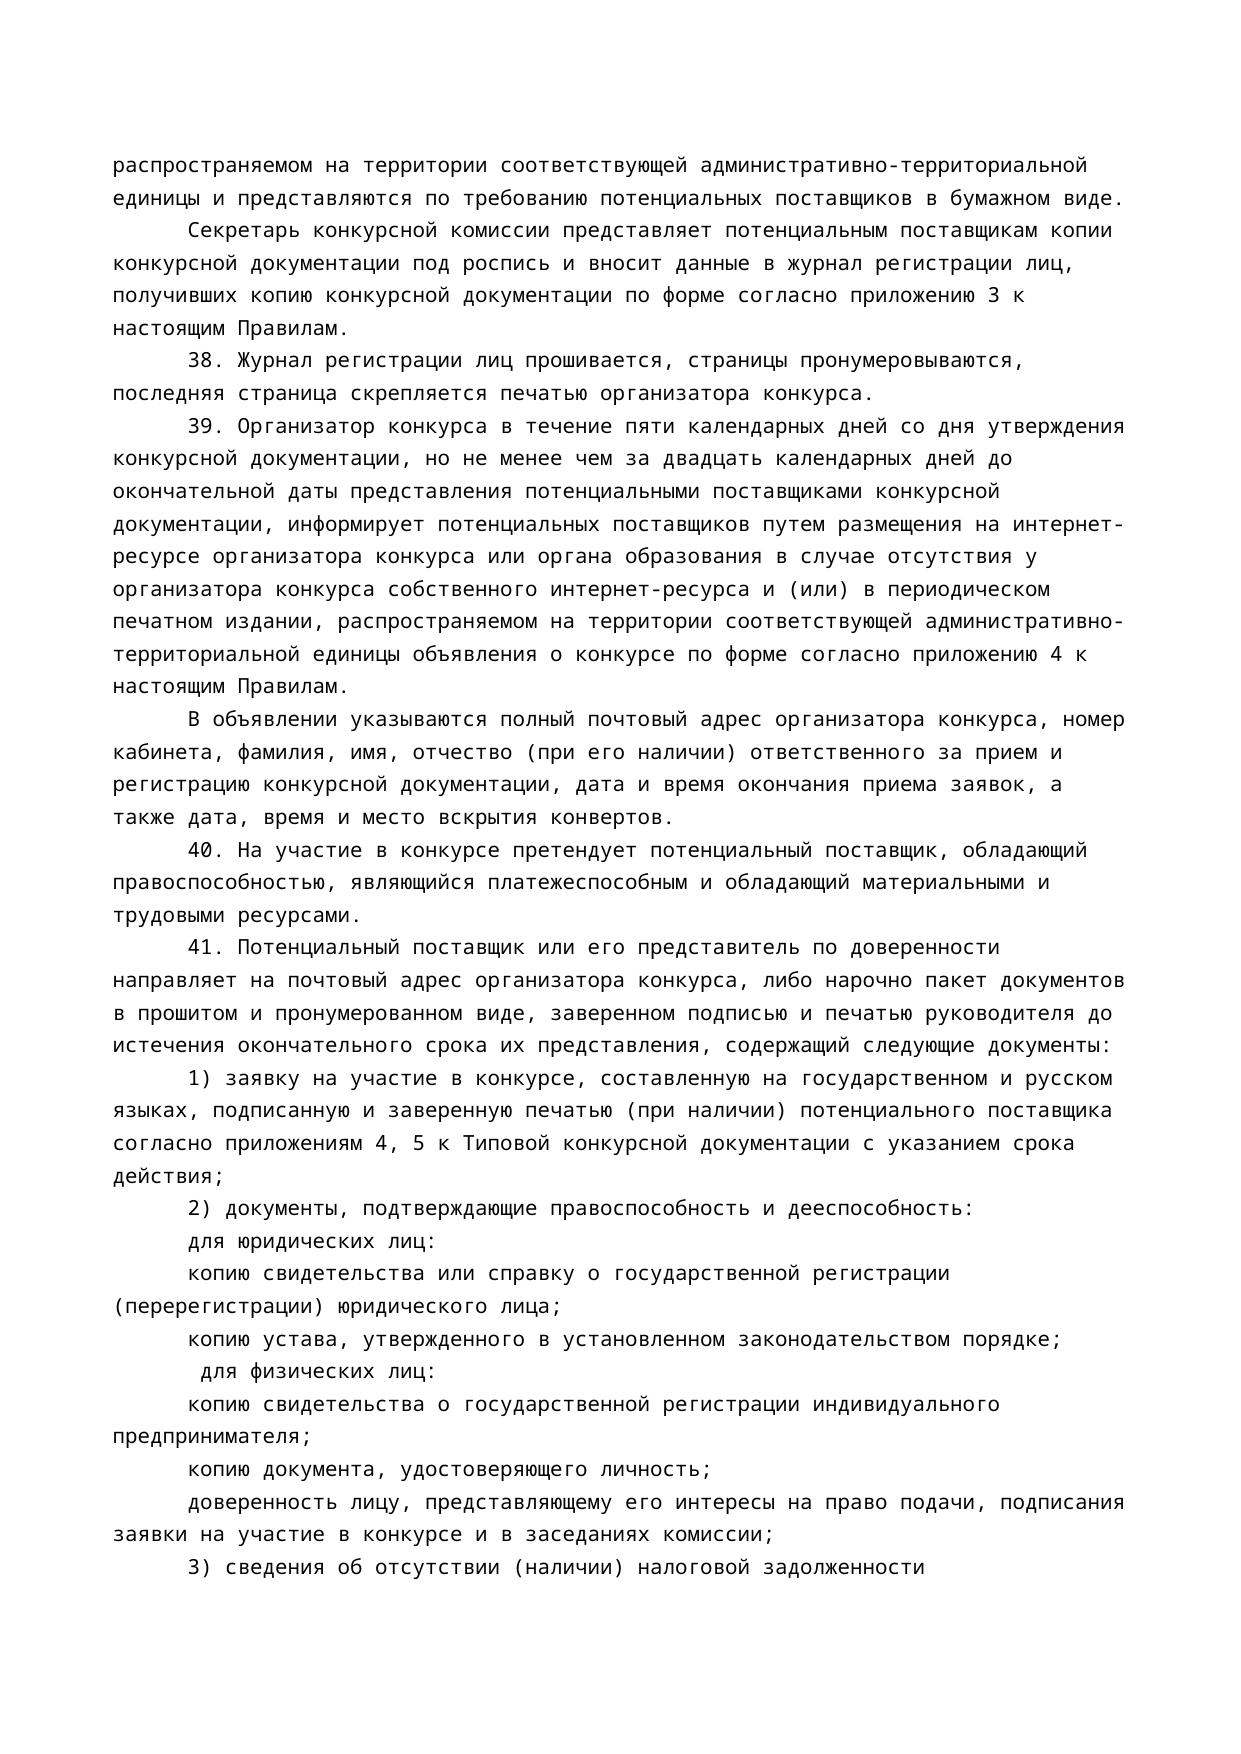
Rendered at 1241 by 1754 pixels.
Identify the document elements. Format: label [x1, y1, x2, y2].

text [112, 150, 1128, 1580]
